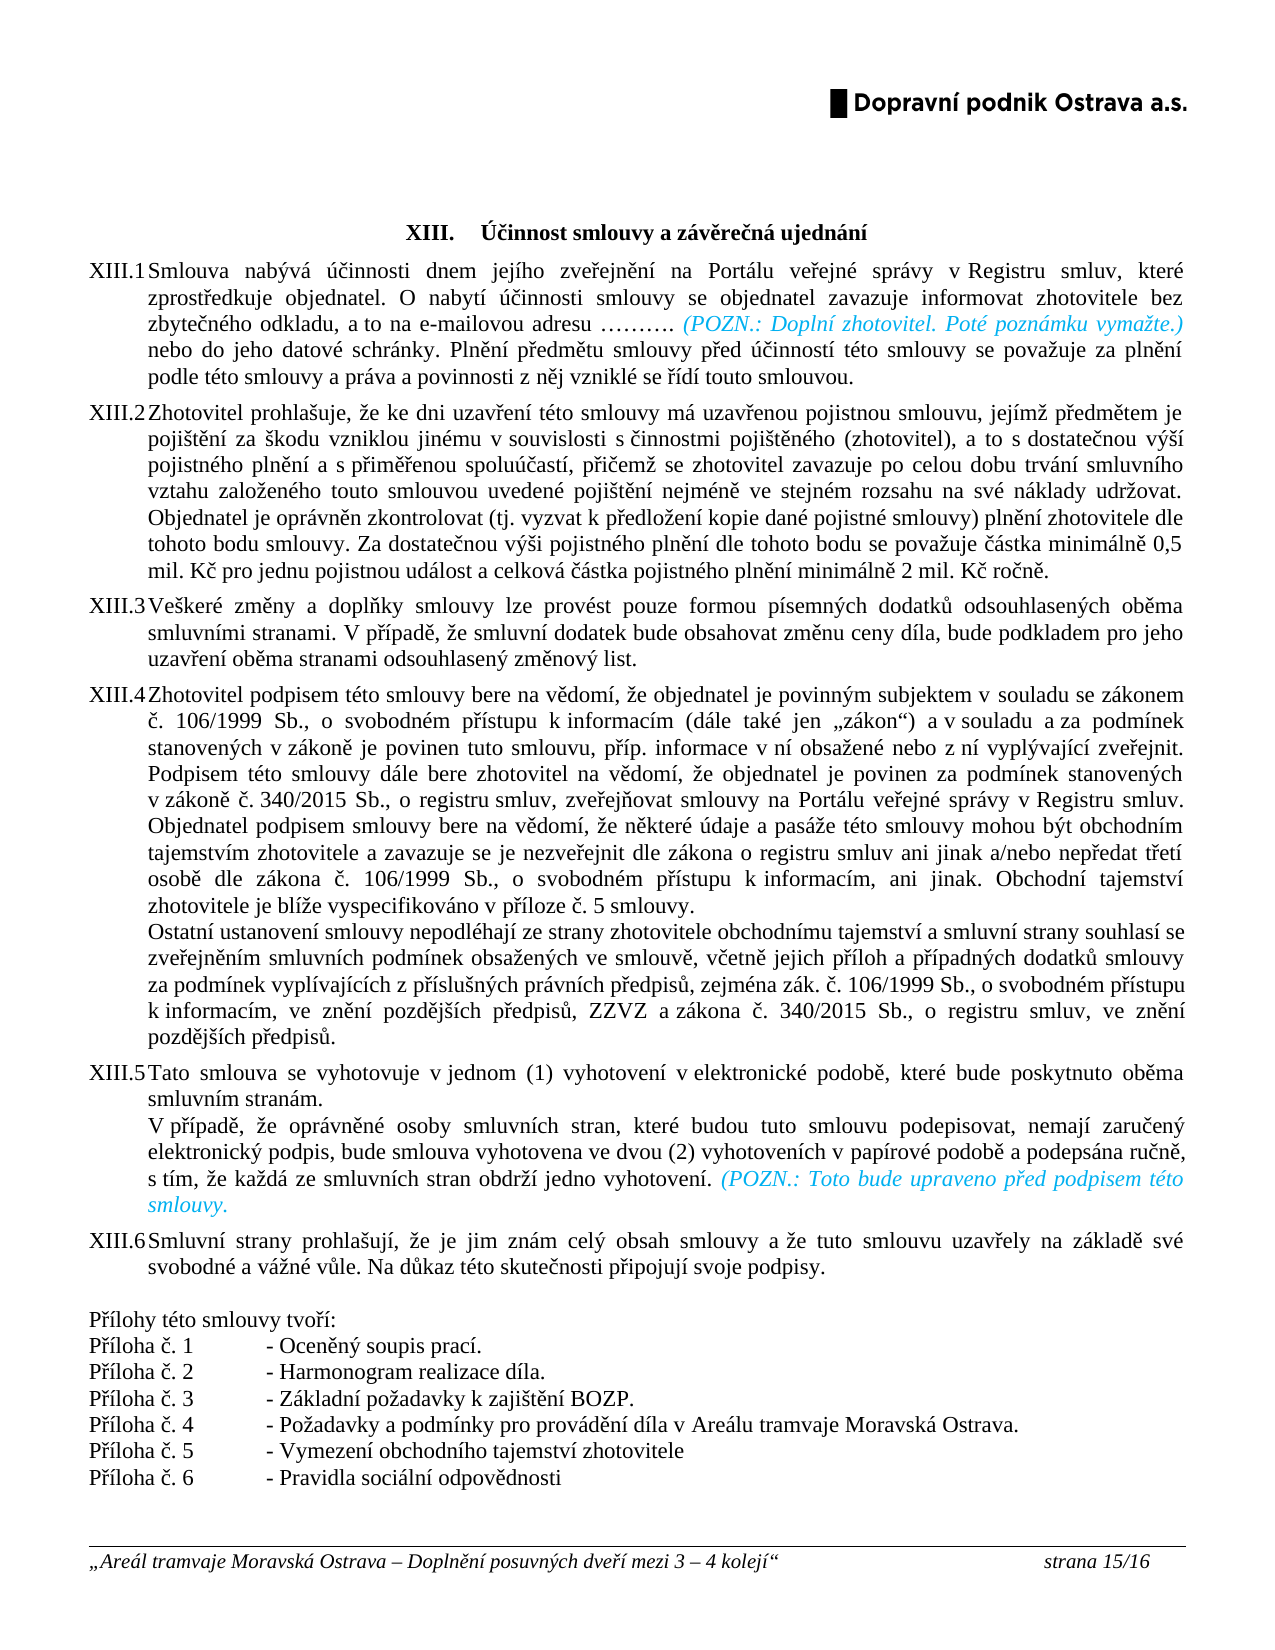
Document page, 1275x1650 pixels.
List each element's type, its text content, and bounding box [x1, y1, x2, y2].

text Příloha č. 5 - Vymezení obchodního tajemství zhotovitele [89, 1437, 1184, 1464]
list Zhotovitel prohlašuje, že ke dni uzavření této smlouvy má uzavřenou pojistnou smlouvu, jejímž předmětem je pojištění za škodu vzniklou jinému v souvislosti s činnostmi pojištěného (zhotovitel), a to s dostatečnou výší pojistného plnění a s přiměřenou spoluúčastí, přičemž se zhotovitel zavazuje po celou dobu trvání smluvního vztahu založeného touto smlouvou uvedené pojištění nejméně ve stejném rozsahu na své náklady udržovat. Objednatel je oprávněn zkontrolovat (tj. vyzvat k předložení kopie dané pojistné smlouvy) plnění zhotovitele dle tohoto bodu smlouvy. Za dostatečnou výši pojistného plnění dle tohoto bodu se považuje částka minimálně 0,5 mil. Kč pro jednu pojistnou událost a celková částka pojistného plnění minimálně 2 mil. Kč ročně. [89, 398, 1184, 583]
text V případě, že oprávněné osoby smluvních stran, které budou tuto smlouvu podepisovat, nemají zaručený elektronický podpis, bude smlouva vyhotovena ve dvou (2) vyhotoveních v papírové podobě a podepsána ručně, s tím, že každá ze smluvních stran obdrží jedno vyhotovení. (POZN.: Toto bude upraveno před podpisem této smlouvy. [148, 1112, 1186, 1217]
list Zhotovitel podpisem této smlouvy bere na vědomí, že objednatel je povinným subjektem v souladu se zákonem č. 106/1999 Sb., o svobodném přístupu k informacím (dále také jen „zákon“) a v souladu a za podmínek stanovených v zákoně je povinen tuto smlouvu, příp. informace v ní obsažené nebo z ní vyplývající zveřejnit. Podpisem této smlouvy dále bere zhotovitel na vědomí, že objednatel je povinen za podmínek stanovených v zákoně č. 340/2015 Sb., o registru smluv, zveřejňovat smlouvy na Portálu veřejné správy v Registru smluv. Objednatel podpisem smlouvy bere na vědomí, že některé údaje a pasáže této smlouvy mohou být obchodním tajemstvím zhotovitele a zavazuje se je nezveřejnit dle zákona o registru smluv ani jinak a/nebo nepředat třetí osobě dle zákona č. 106/1999 Sb., o svobodném přístupu k informacím, ani jinak. Obchodní tajemství zhotovitele je blíže vyspecifikováno v příloze č. 5 smlouvy. [89, 681, 1184, 918]
text Příloha č. 6 - Pravidla sociální odpovědnosti [89, 1464, 1184, 1490]
list Veškeré změny a doplňky smlouvy lze provést pouze formou písemných dodatků odsouhlasených oběma smluvními stranami. V případě, že smluvní dodatek bude obsahovat změnu ceny díla, bude podkladem pro jeho uzavření oběma stranami odsouhlasený změnový list. [89, 592, 1184, 671]
text Příloha č. 4 - Požadavky a podmínky pro provádění díla v Areálu tramvaje Moravská Ostrava. [89, 1411, 1184, 1437]
picture [830, 89, 1187, 118]
subtitle Účinnost smlouvy a závěrečná ujednání [89, 218, 1184, 245]
text Ostatní ustanovení smlouvy nepodléhají ze strany zhotovitele obchodnímu tajemství a smluvní strany souhlasí se zveřejněním smluvních podmínek obsažených ve smlouvě, včetně jejich příloh a případných dodatků smlouvy za podmínek vyplívajících z příslušných právních předpisů, zejména zák. č. 106/1999 Sb., o svobodném přístupu k informacím, ve znění pozdějších předpisů, ZZVZ a zákona č. 340/2015 Sb., o registru smluv, ve znění pozdějších předpisů. [148, 918, 1186, 1050]
list Tato smlouva se vyhotovuje v jednom (1) vyhotovení v elektronické podobě, které bude poskytnuto oběma smluvním stranám. [89, 1059, 1184, 1112]
text Přílohy této smlouvy tvoří: [89, 1306, 1186, 1332]
list Smlouva nabývá účinnosti dnem jejího zveřejnění na Portálu veřejné správy v Registru smluv, které zprostředkuje objednatel. O nabytí účinnosti smlouvy se objednatel zavazuje informovat zhotovitele bez zbytečného odkladu, a to na e-mailovou adresu ………. (POZN.: Doplní zhotovitel. Poté poznámku vymažte.) nebo do jeho datové schránky. Plnění předmětu smlouvy před účinností této smlouvy se považuje za plnění podle této smlouvy a práva a povinnosti z něj vzniklé se řídí touto smlouvou. [89, 257, 1184, 389]
list Smluvní strany prohlašují, že je jim znám celý obsah smlouvy a že tuto smlouvu uzavřely na základě své svobodné a vážné vůle. Na důkaz této skutečnosti připojují svoje podpisy. [89, 1227, 1184, 1279]
text Příloha č. 1 - Oceněný soupis prací. [89, 1332, 1184, 1358]
text Příloha č. 3 - Základní požadavky k zajištění BOZP. [89, 1385, 1184, 1411]
text Příloha č. 2 - Harmonogram realizace díla. [89, 1358, 1184, 1385]
